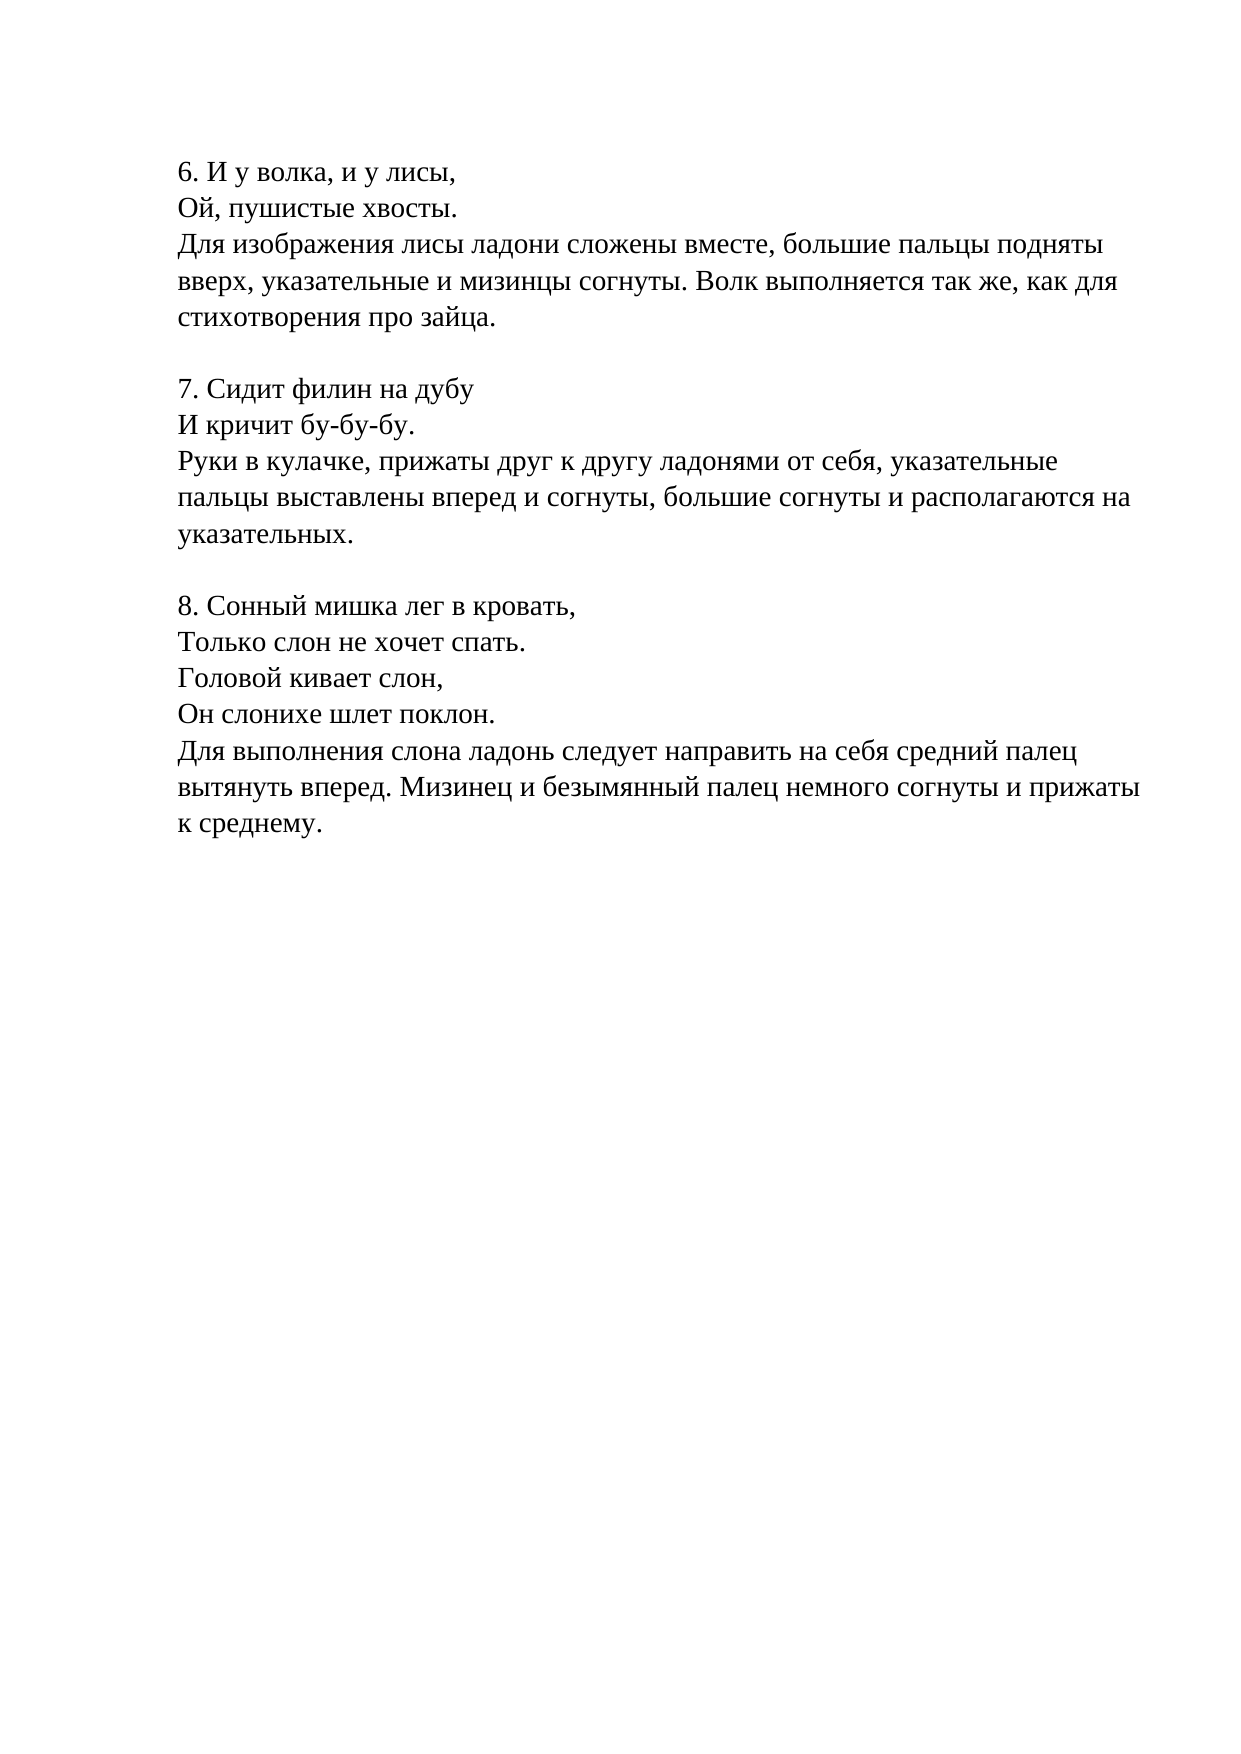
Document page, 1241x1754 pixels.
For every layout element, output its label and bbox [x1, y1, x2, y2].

text [177, 118, 1152, 838]
